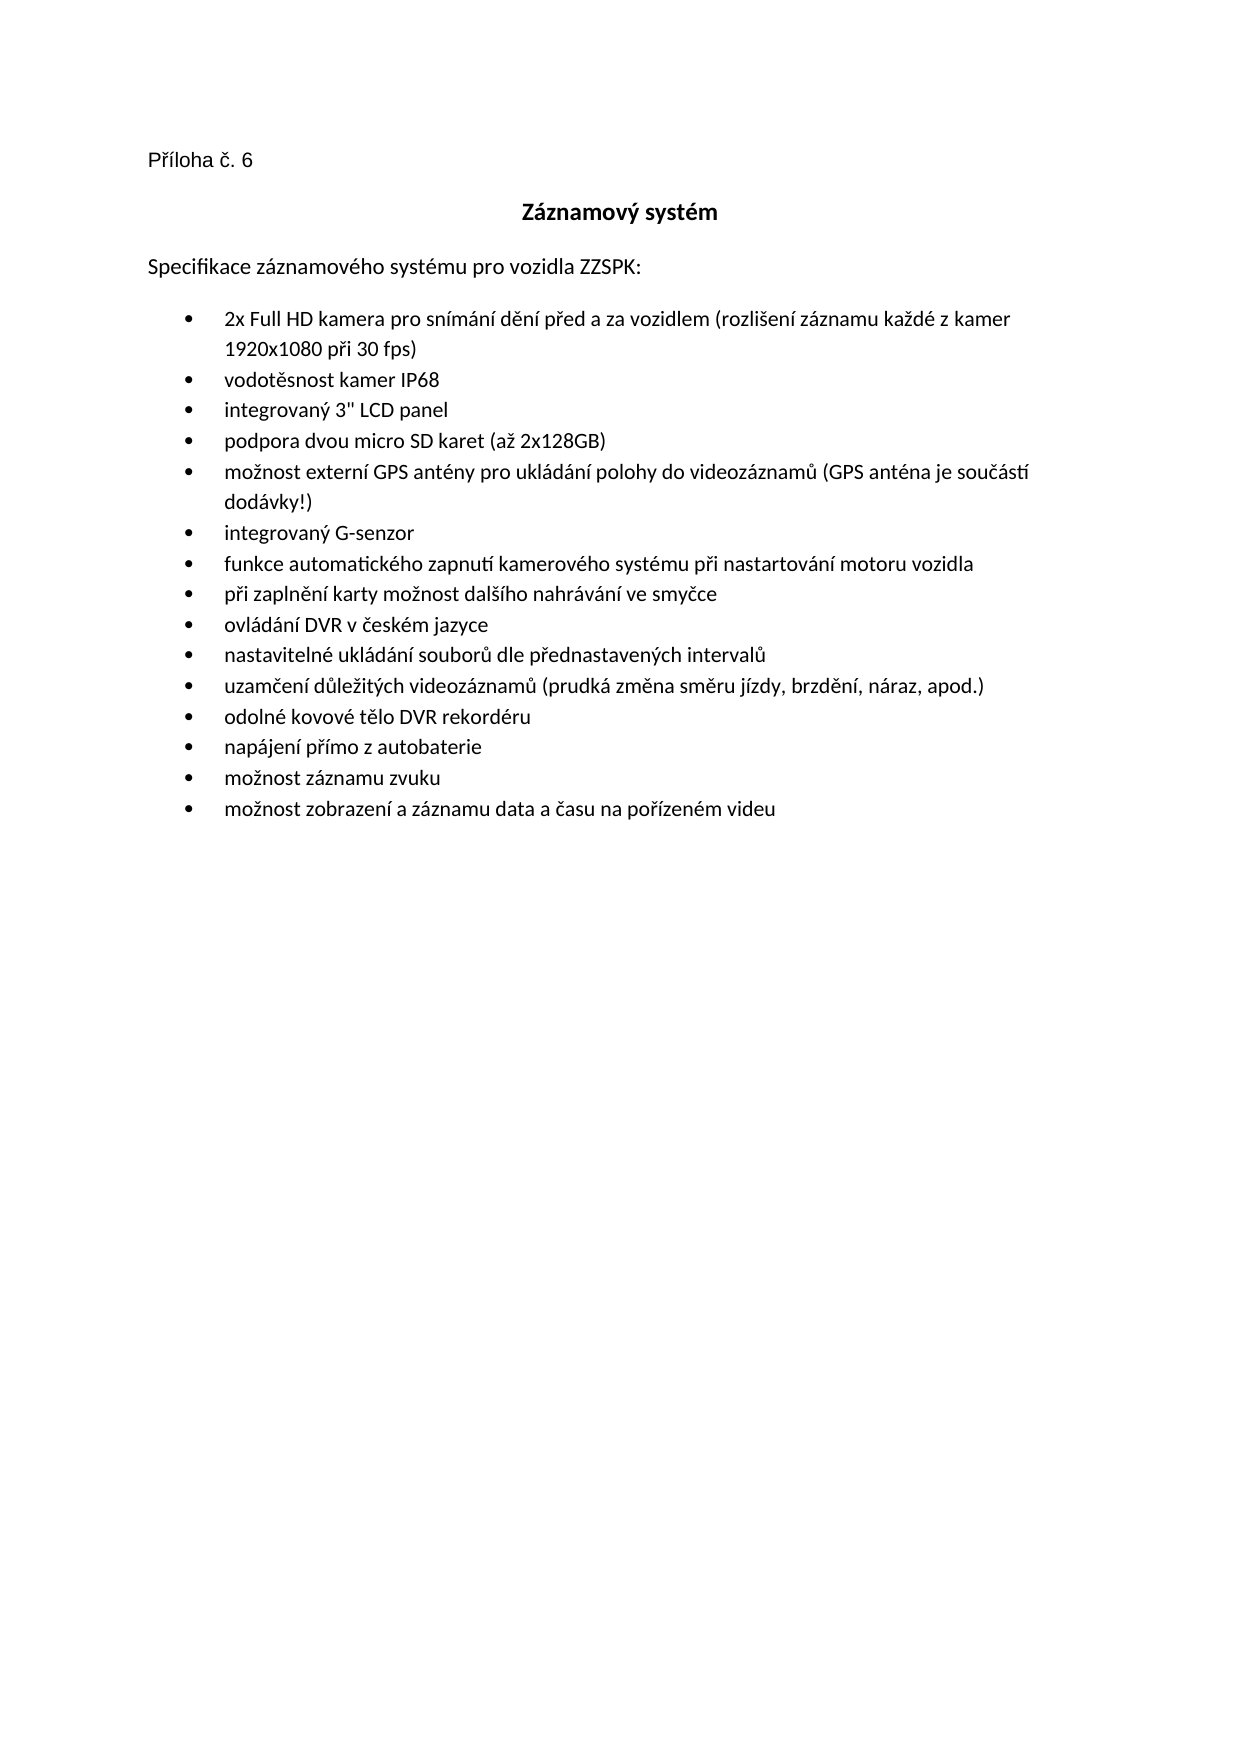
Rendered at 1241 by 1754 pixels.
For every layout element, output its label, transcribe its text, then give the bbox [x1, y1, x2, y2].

list nastavitelné ukládání souborů dle přednastavených intervalů [185, 642, 1093, 668]
list funkce automatického zapnutí kamerového systému při nastartování motoru vozidla [185, 550, 1093, 576]
list uzamčení důležitých videozáznamů (prudká změna směru jízdy, brzdění, náraz, apod.) [185, 672, 1093, 699]
list odolné kovové tělo DVR rekordéru [185, 703, 1093, 729]
text Příloha č. 6 [148, 148, 1093, 172]
list možnost externí GPS antény pro ukládání polohy do videozáznamů (GPS anténa je součástí dodávky!) [185, 458, 1093, 515]
list 2x Full HD kamera pro snímání dění před a za vozidlem (rozlišení záznamu každé z kamer 1920x1080 při 30 fps) [185, 305, 1093, 362]
list vodotěsnost kamer IP68 [185, 366, 1093, 393]
list při zaplnění karty možnost dalšího nahrávání ve smyčce [185, 580, 1093, 607]
list možnost záznamu zvuku [185, 764, 1093, 791]
list ovládání DVR v českém jazyce [185, 611, 1093, 638]
text Specifikace záznamového systému pro vozidla ZZSPK: [148, 252, 1093, 280]
list integrovaný G-senzor [185, 519, 1093, 546]
list podpora dvou micro SD karet (až 2x128GB) [185, 427, 1093, 454]
list napájení přímo z autobaterie [185, 733, 1093, 760]
list možnost zobrazení a záznamu data a času na pořízeném videu [185, 795, 1093, 821]
list integrovaný 3" LCD panel [185, 397, 1093, 423]
text Záznamový systém [148, 196, 1093, 226]
